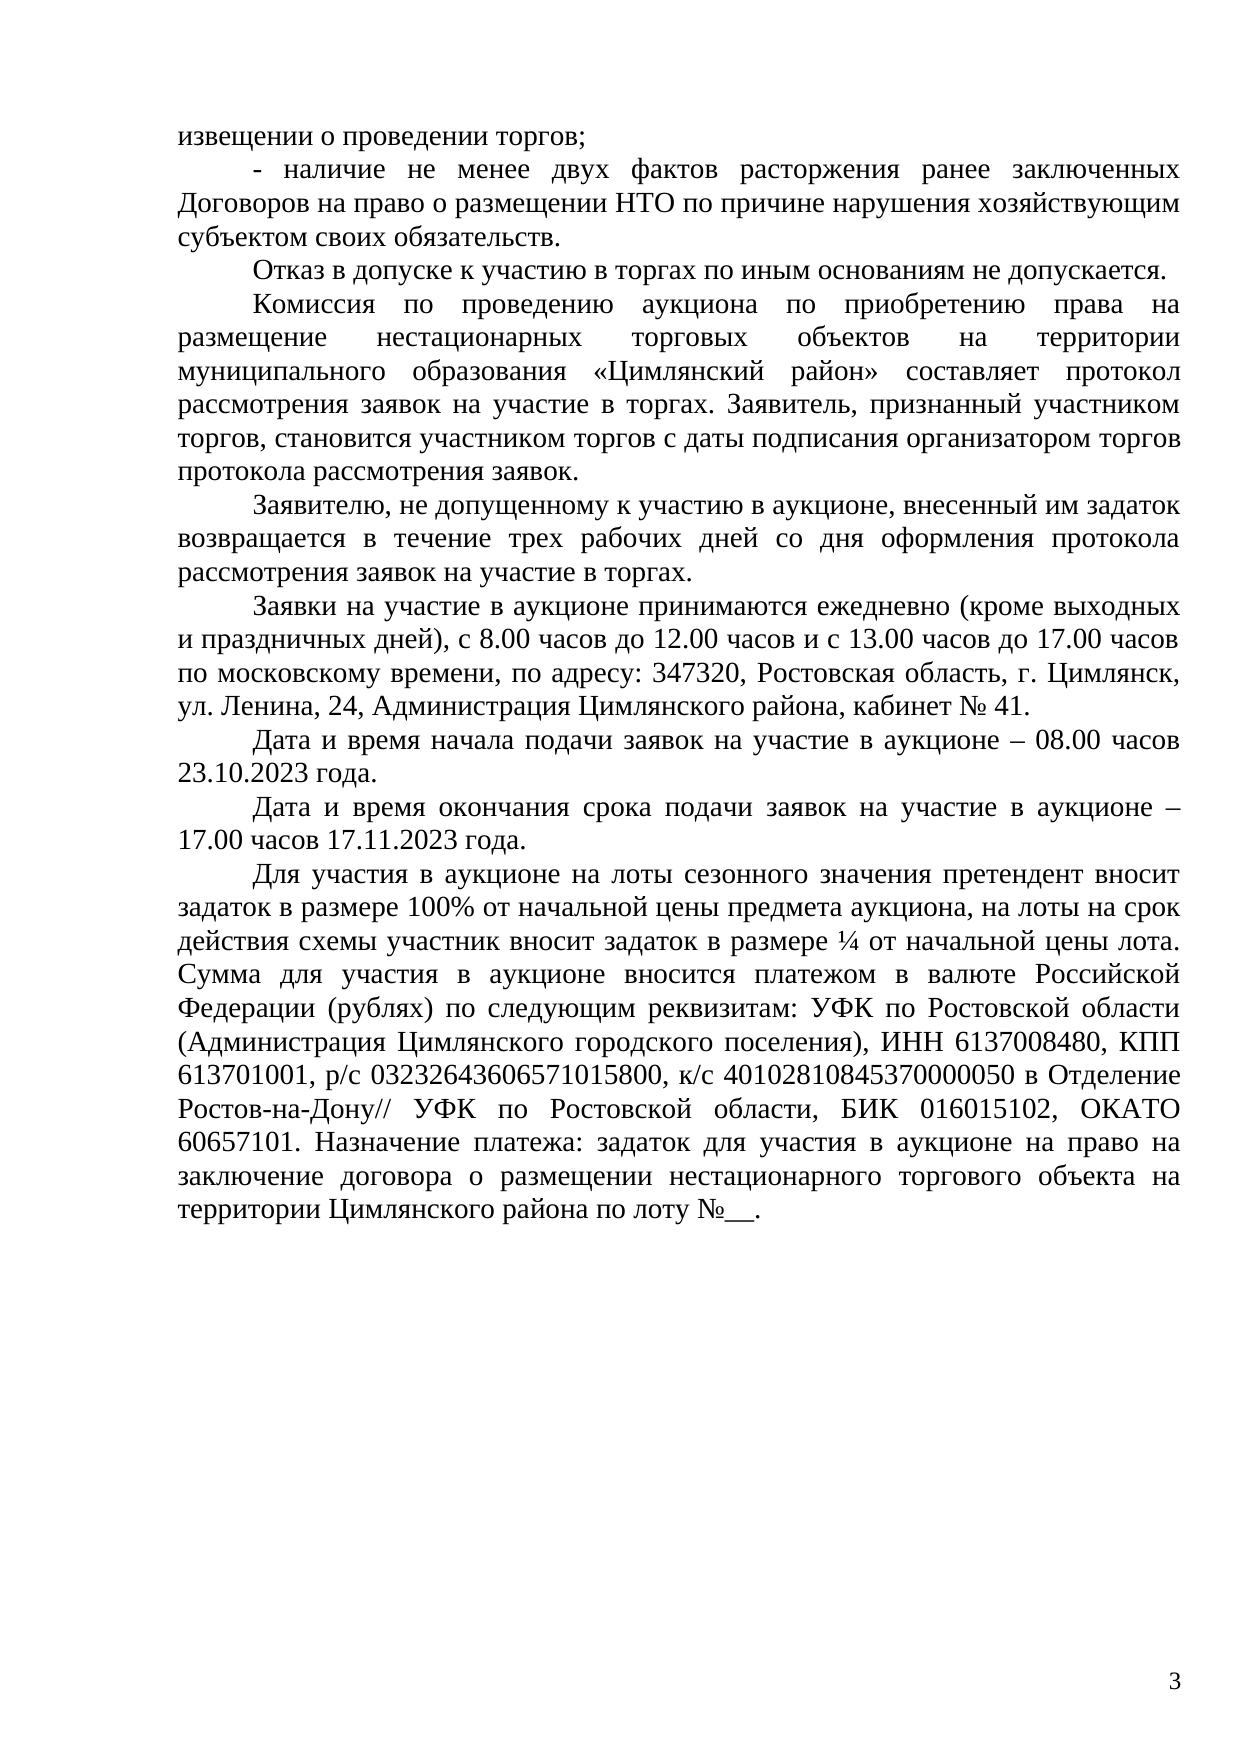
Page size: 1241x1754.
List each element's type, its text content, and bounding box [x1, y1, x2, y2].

text Заявки на участие в аукционе принимаются ежедневно (кроме выходных и праздничных дней), с 8.00 часов до 12.00 часов и с 13.00 часов до 17.00 часов по московскому времени, по адресу: 347320, Ростовская область, г. Цимлянск, ул. Ленина, 24, Администрация Цимлянского района, кабинет № 41. [177, 588, 1181, 722]
text Дата и время окончания срока подачи заявок на участие в аукционе – 17.00 часов 17.11.2023 года. [177, 789, 1181, 856]
text Отказ в допуске к участию в торгах по иным основаниям не допускается. [177, 252, 1181, 286]
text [177, 118, 1181, 152]
text Комиссия по проведению аукциона по приобретению права на размещение нестационарных торговых объектов на территории муниципального образования «Цимлянский район» составляет протокол рассмотрения заявок на участие в торгах. Заявитель, признанный участником торгов, становится участником торгов с даты подписания организатором торгов протокола рассмотрения заявок. [177, 286, 1181, 487]
text Заявителю, не допущенному к участию в аукционе, внесенный им задаток возвращается в течение трех рабочих дней со дня оформления протокола рассмотрения заявок на участие в торгах. [177, 487, 1181, 588]
text Дата и время начала подачи заявок на участие в аукционе – 08.00 часов 23.10.2023 года. [177, 722, 1181, 789]
text - наличие не менее двух фактов расторжения ранее заключенных Договоров на право о размещении НТО по причине нарушения хозяйствующим субъектом своих обязательств. [177, 152, 1181, 252]
text Для участия в аукционе на лоты сезонного значения претендент вносит задаток в размере 100% от начальной цены предмета аукциона, на лоты на срок действия схемы участник вносит задаток в размере ¼ от начальной цены лота. Сумма для участия в аукционе вносится платежом в валюте Российской Федерации (рублях) по следующим реквизитам: УФК по Ростовской области (Администрация Цимлянского городского поселения), ИНН 6137008480, КПП 613701001, р/с 03232643606571015800, к/с 40102810845370000050 в Отделение Ростов-на-Дону// УФК по Ростовской области, БИК 016015102, ОКАТО 60657101. Назначение платежа: задаток для участия в аукционе на право на заключение договора о размещении нестационарного торгового объекта на территории Цимлянского района по лоту №__. [177, 856, 1181, 1225]
